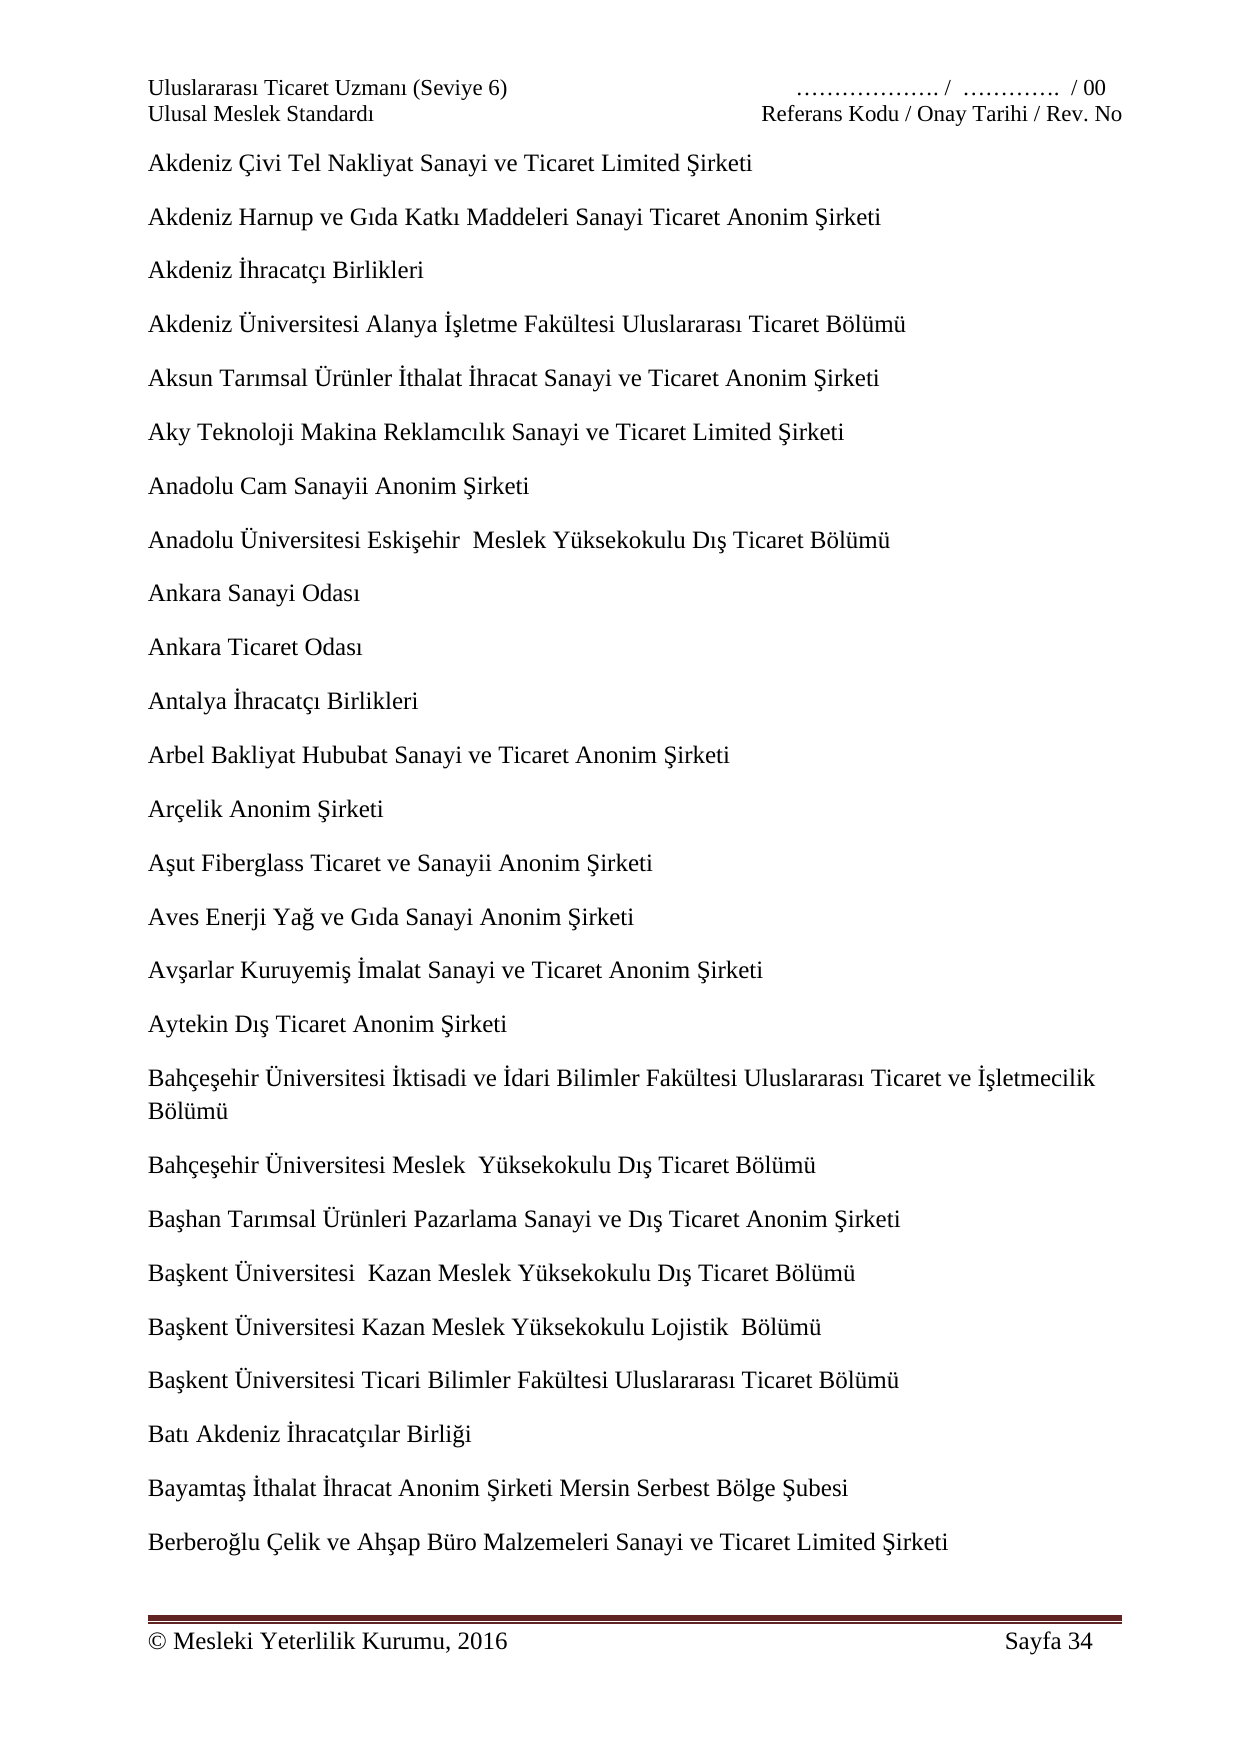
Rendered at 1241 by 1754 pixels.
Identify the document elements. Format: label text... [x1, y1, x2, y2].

text Berberoğlu Çelik ve Ahşap Büro Malzemeleri Sanayi ve Ticaret Limited Şirketi [148, 1527, 1122, 1556]
text Avşarlar Kuruyemiş İmalat Sanayi ve Ticaret Anonim Şirketi [148, 956, 1122, 984]
text Bayamtaş İthalat İhracat Anonim Şirketi Mersin Serbest Bölge Şubesi [148, 1473, 1122, 1502]
text Başkent Üniversitesi Kazan Meslek Yüksekokulu Dış Ticaret Bölümü [148, 1258, 1122, 1287]
text Ankara Sanayi Odası [148, 578, 1122, 607]
text Batı Akdeniz İhracatçılar Birliği [148, 1419, 1122, 1448]
text Bahçeşehir Üniversitesi Meslek Yüksekokulu Dış Ticaret Bölümü [148, 1150, 1122, 1179]
text Akdeniz İhracatçı Birlikleri [148, 255, 1122, 284]
text Anadolu Cam Sanayii Anonim Şirketi [148, 471, 1122, 499]
text Anadolu Üniversitesi Eskişehir Meslek Yüksekokulu Dış Ticaret Bölümü [148, 525, 1122, 553]
text Antalya İhracatçı Birlikleri [148, 686, 1122, 715]
text Akdeniz Harnup ve Gıda Katkı Maddeleri Sanayi Ticaret Anonim Şirketi [148, 202, 1122, 230]
text Aksun Tarımsal Ürünler İthalat İhracat Sanayi ve Ticaret Anonim Şirketi [148, 363, 1122, 392]
text Aky Teknoloji Makina Reklamcılık Sanayi ve Ticaret Limited Şirketi [148, 417, 1122, 446]
text Başhan Tarımsal Ürünleri Pazarlama Sanayi ve Dış Ticaret Anonim Şirketi [148, 1204, 1122, 1233]
text Arbel Bakliyat Hububat Sanayi ve Ticaret Anonim Şirketi [148, 740, 1122, 769]
text Akdeniz Çivi Tel Nakliyat Sanayi ve Ticaret Limited Şirketi [148, 148, 1122, 176]
text Başkent Üniversitesi Ticari Bilimler Fakültesi Uluslararası Ticaret Bölümü [148, 1366, 1122, 1394]
text Ankara Ticaret Odası [148, 632, 1122, 661]
text Başkent Üniversitesi Kazan Meslek Yüksekokulu Lojistik Bölümü [148, 1312, 1122, 1340]
text Aytekin Dış Ticaret Anonim Şirketi [148, 1009, 1122, 1038]
text Aves Enerji Yağ ve Gıda Sanayi Anonim Şirketi [148, 902, 1122, 930]
text Aşut Fiberglass Ticaret ve Sanayii Anonim Şirketi [148, 848, 1122, 877]
text Akdeniz Üniversitesi Alanya İşletme Fakültesi Uluslararası Ticaret Bölümü [148, 309, 1122, 338]
text Bahçeşehir Üniversitesi İktisadi ve İdari Bilimler Fakültesi Uluslararası Ticaret ve İşletmecilik Bölümü [148, 1063, 1122, 1125]
text Arçelik Anonim Şirketi [148, 794, 1122, 823]
